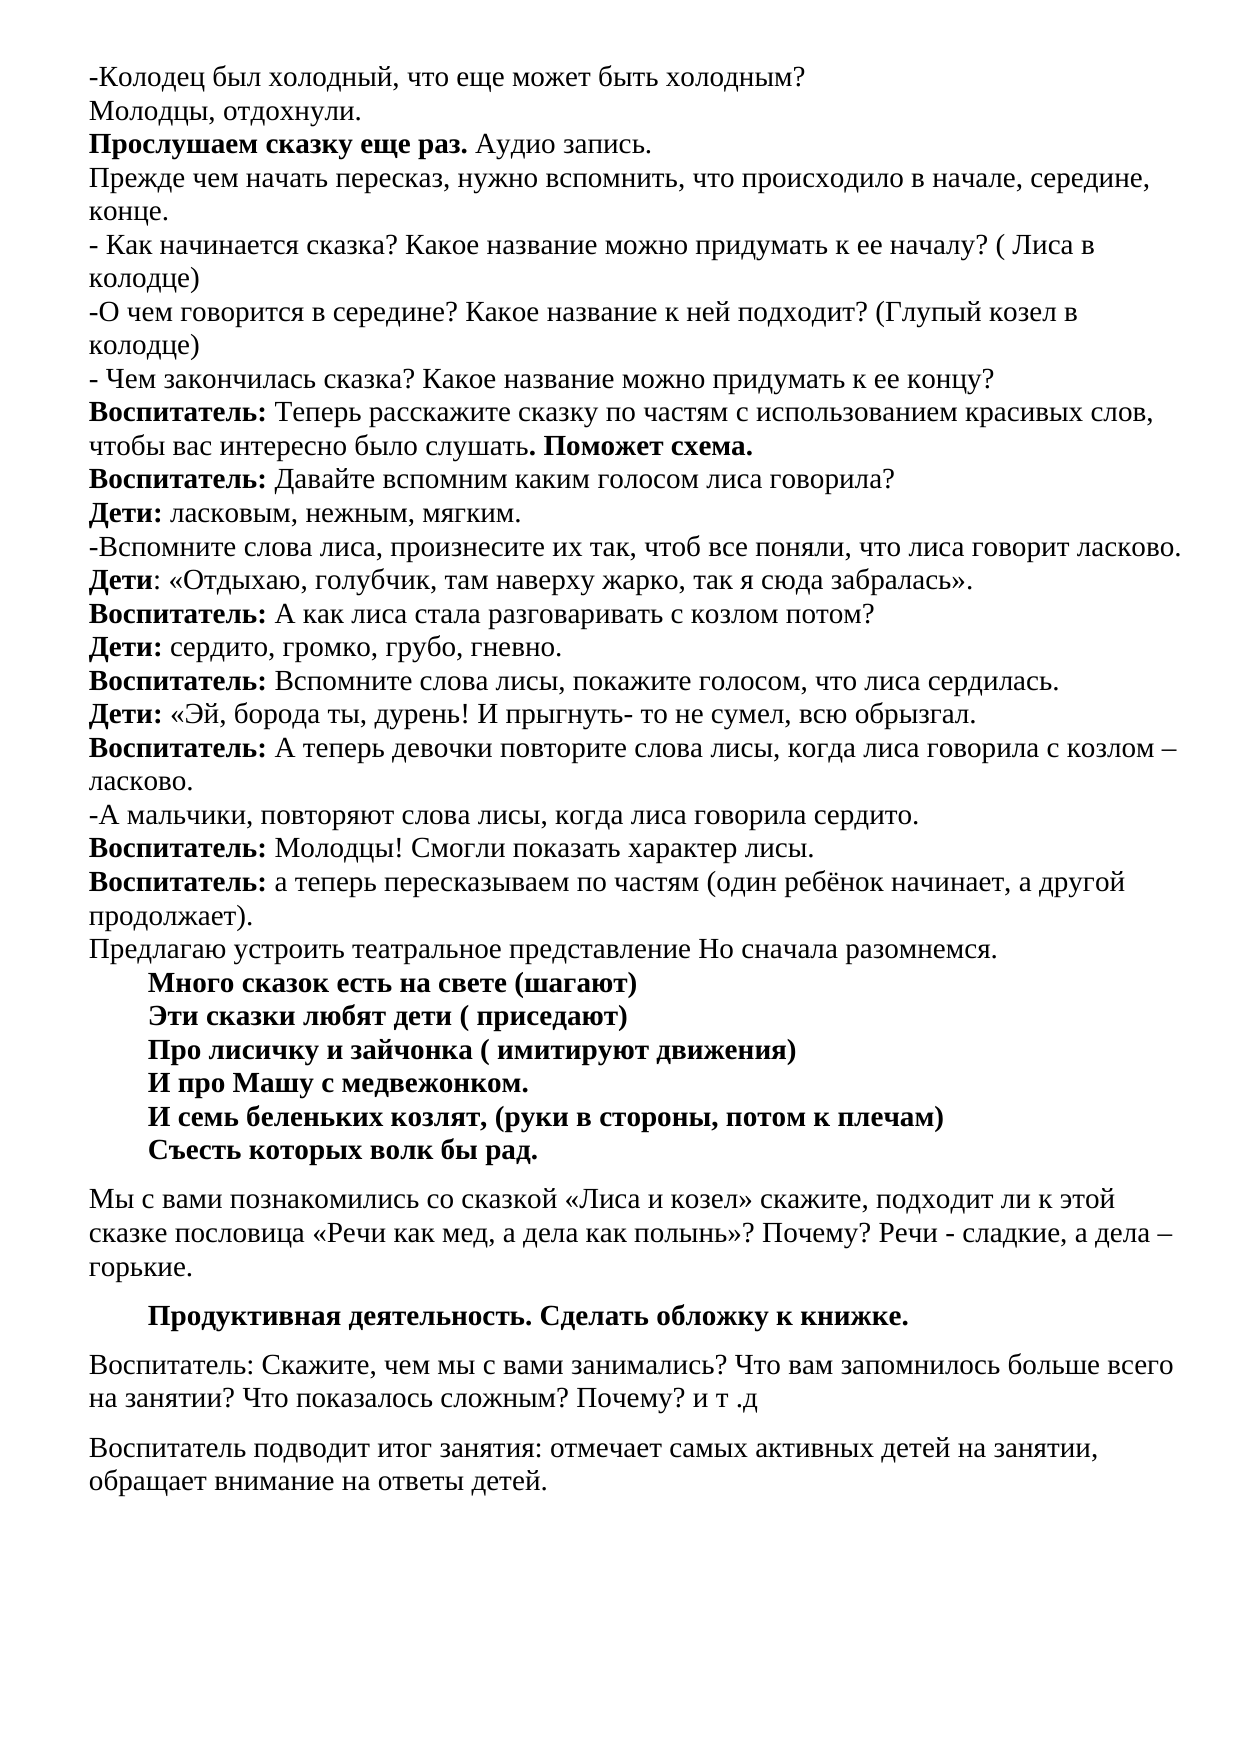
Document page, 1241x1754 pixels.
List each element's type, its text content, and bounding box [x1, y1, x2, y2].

text Про лисичку и зайчонка ( имитируют движения) [89, 1032, 1196, 1065]
text Продуктивная деятельность. Сделать обложку к книжке. [89, 1298, 1196, 1331]
text Дети: «Отдыхаю, голубчик, там наверху жарко, так я сюда забралась». [89, 562, 1196, 596]
text -О чем говорится в середине? Какое название к ней подходит? (Глупый козел в колодце) [89, 294, 1196, 361]
text Молодцы, отдохнули. [89, 93, 1196, 126]
text Воспитатель: Скажите, чем мы с вами занимались? Что вам запомнилось больше всего на занятии? Что показалось сложным? Почему? и т .д [89, 1347, 1196, 1414]
text - Чем закончилась сказка? Какое название можно придумать к ее концу? [89, 361, 1196, 394]
text Воспитатель: А как лиса стала разговаривать с козлом потом? [89, 596, 1196, 629]
text Воспитатель: Теперь расскажите сказку по частям с использованием красивых слов, чтобы вас интересно было слушать. Поможет схема. [89, 394, 1196, 462]
text Мы с вами познакомились со сказкой «Лиса и козел» скажите, подходит ли к этой сказке пословица «Речи как мед, а дела как полынь»? Почему? Речи - сладкие, а дела – горькие. [89, 1182, 1196, 1282]
text -Вспомните слова лиса, произнесите их так, чтоб все поняли, что лиса говорит ласково. [89, 529, 1196, 562]
text Воспитатель: а теперь пересказываем по частям (один ребёнок начинает, а другой продолжает). [89, 864, 1196, 931]
text Воспитатель: Молодцы! Смогли показать характер лисы. [89, 831, 1196, 864]
text Воспитатель: А теперь девочки повторите слова лисы, когда лиса говорила с козлом – ласково. [89, 730, 1196, 797]
text Воспитатель: Вспомните слова лисы, покажите голосом, что лиса сердилась. [89, 663, 1196, 696]
text Эти сказки любят дети ( приседают) [89, 998, 1196, 1032]
text - Как начинается сказка? Какое название можно придумать к ее началу? ( Лиса в колодце) [89, 227, 1196, 294]
text Предлагаю устроить театральное представление Но сначала разомнемся. [89, 931, 1196, 965]
text И семь беленьких козлят, (руки в стороны, потом к плечам) [89, 1099, 1196, 1132]
text -Колодец был холодный, что еще может быть холодным? [89, 59, 1196, 93]
text Дети: «Эй, борода ты, дурень! И прыгнуть- то не сумел, всю обрызгал. [89, 696, 1196, 730]
text Прослушаем сказку еще раз. Аудио запись. Прежде чем начать пересказ, нужно вспомнить, что происходило в начале, середине, конце. [89, 126, 1196, 227]
text Воспитатель подводит итог занятия: отмечает самых активных детей на занятии, обращает внимание на ответы детей. [89, 1430, 1196, 1497]
text Воспитатель: Давайте вспомним каким голосом лиса говорила? [89, 462, 1196, 495]
text Дети: сердито, громко, грубо, гневно. [89, 629, 1196, 663]
text Съесть которых волк бы рад. [89, 1132, 1196, 1166]
text И про Машу с медвежонком. [89, 1065, 1196, 1099]
text Много сказок есть на свете (шагают) [89, 965, 1196, 998]
text Дети: ласковым, нежным, мягким. [89, 495, 1196, 529]
text -А мальчики, повторяют слова лисы, когда лиса говорила сердито. [89, 797, 1196, 831]
